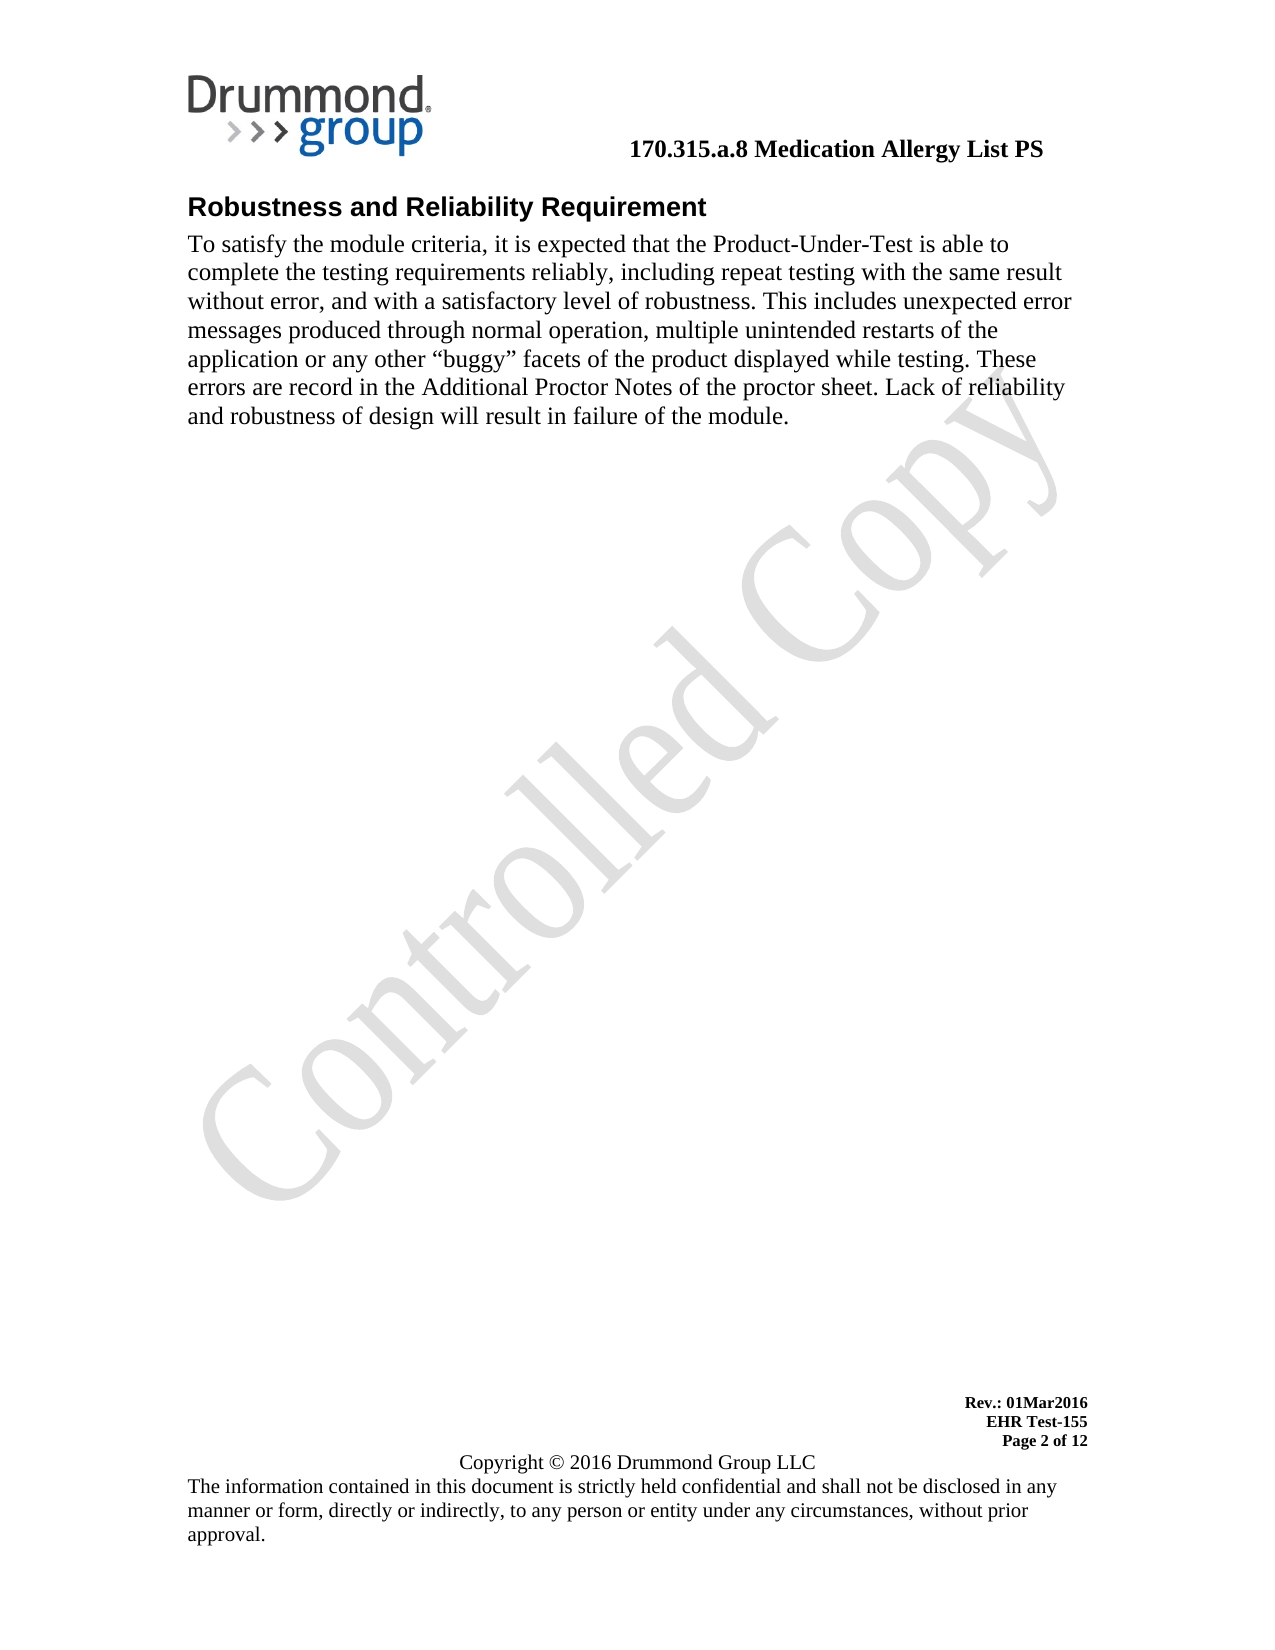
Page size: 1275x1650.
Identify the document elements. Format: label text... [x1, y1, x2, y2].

picture [187, 75, 433, 157]
text To satisfy the module criteria, it is expected that the Product-Under-Test is able to complete the testing requirements reliably, including repeat testing with the same result without error, and with a satisfactory level of robustness. This includes unexpected error messages produced through normal operation, multiple unintended restarts of the application or any other “buggy” facets of the product displayed while testing. These errors are record in the Additional Proctor Notes of the proctor sheet. Lack of reliability and robustness of design will result in failure of the module. [187, 229, 1087, 430]
subtitle Robustness and Reliability Requirement [187, 191, 1087, 222]
